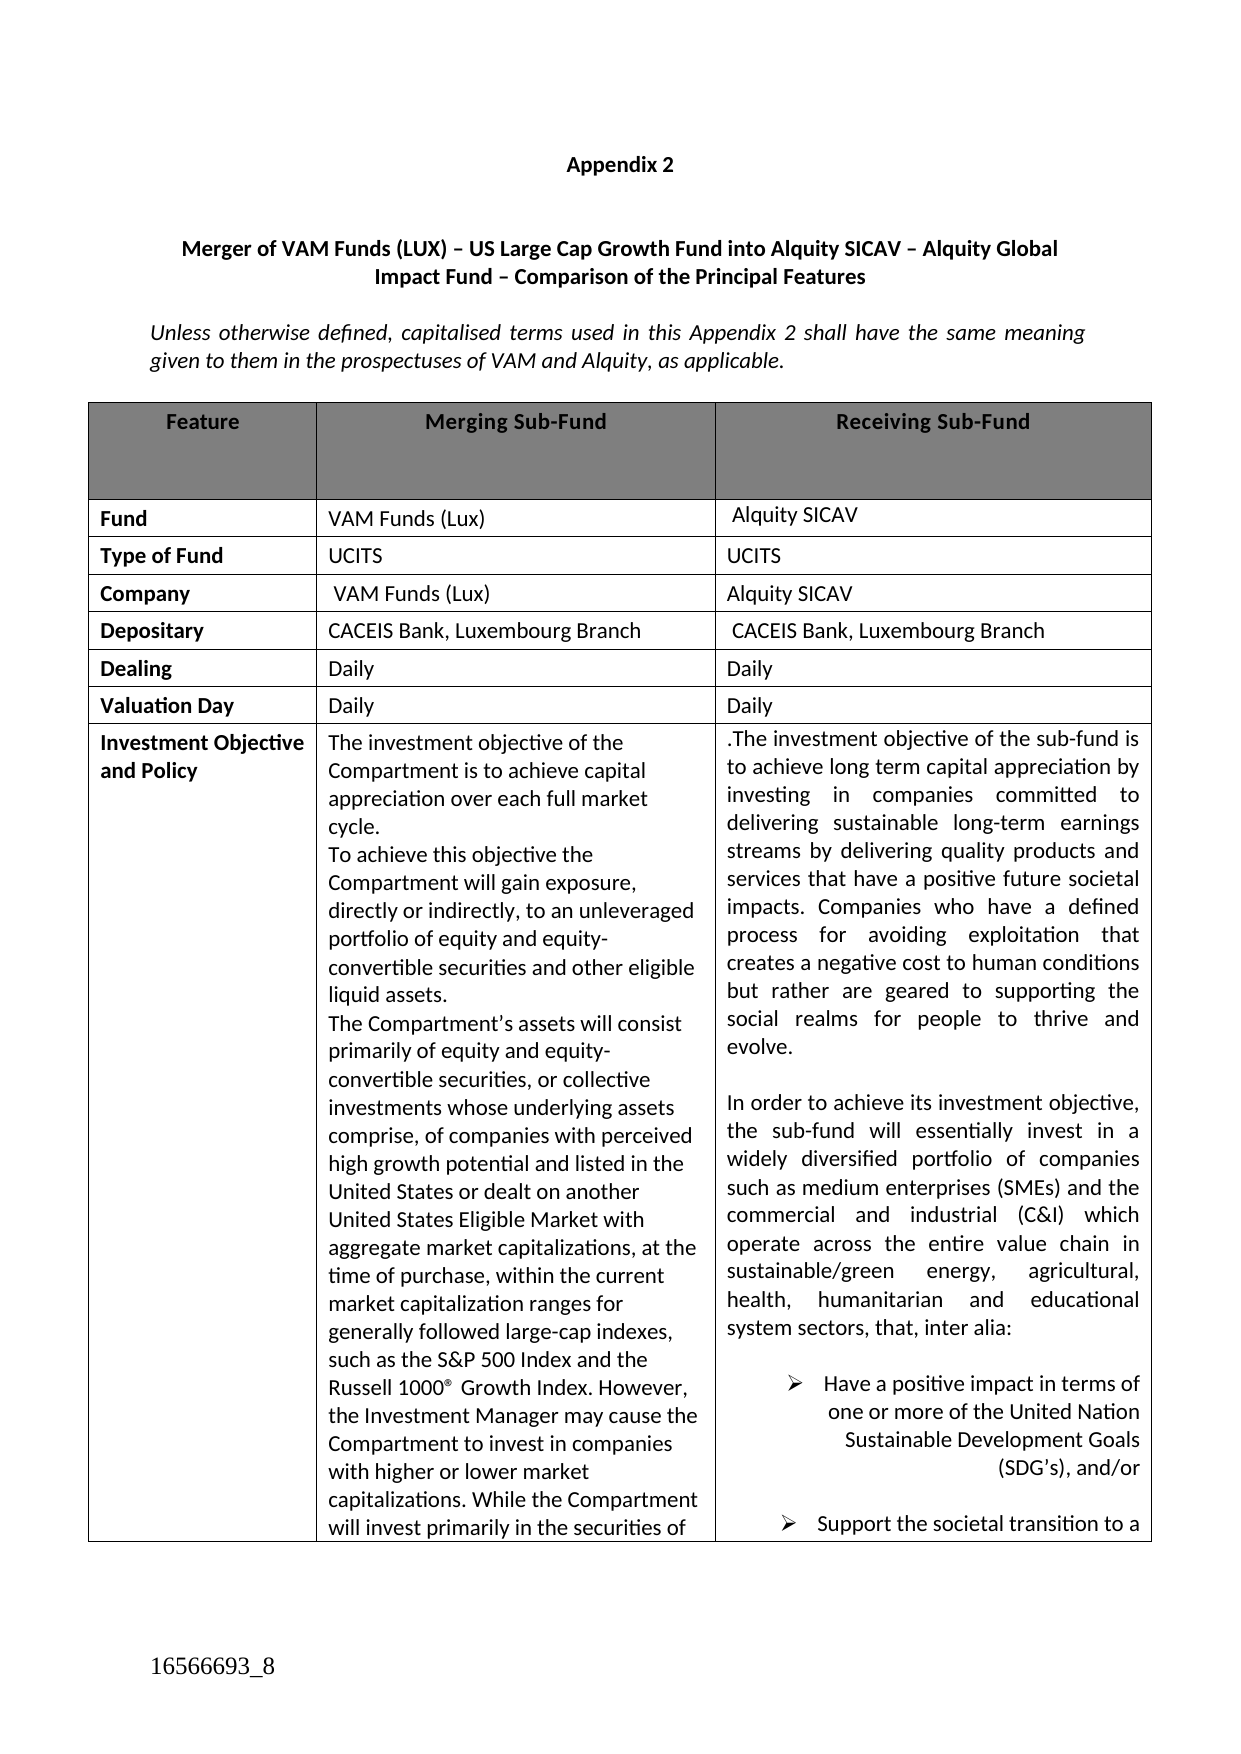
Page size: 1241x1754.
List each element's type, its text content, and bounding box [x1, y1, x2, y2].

table_cell Dealing [89, 650, 316, 686]
text Merger of VAM Funds (LUX) – US Large Cap Growth Fund into Alquity SICAV – Alquity Global Impact Fund – Comparison of the Principal Features [150, 234, 1090, 290]
text Appendix 2 [150, 150, 1090, 178]
table_cell Investment Objective and Policy [89, 724, 316, 1541]
table_cell VAM Funds (Lux) [317, 500, 715, 536]
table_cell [317, 724, 715, 1541]
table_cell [716, 724, 1151, 1541]
table_cell Daily [317, 650, 715, 686]
table_cell Daily [716, 650, 1151, 686]
table_cell Type of Fund [89, 537, 316, 574]
table_cell Valuation Day [89, 687, 316, 723]
table_cell VAM Funds (Lux) [317, 575, 715, 611]
table_cell Depositary [89, 612, 316, 648]
table_cell UCITS [317, 537, 715, 574]
table_cell CACEIS Bank, Luxembourg Branch [317, 612, 715, 648]
table_cell Alquity SICAV [716, 575, 1151, 611]
text Unless otherwise defined, capitalised terms used in this Appendix 2 shall have the same meaning given to them in the prospectuses of VAM and Alquity, as applicable. [150, 318, 1090, 374]
table_header Feature [89, 403, 316, 499]
table_cell CACEIS Bank, Luxembourg Branch [716, 612, 1151, 648]
table_cell Company [89, 575, 316, 611]
table_cell UCITS [716, 537, 1151, 574]
table_cell Daily [716, 687, 1151, 723]
table_cell Daily [317, 687, 715, 723]
table_cell Fund [89, 500, 316, 536]
table_header Receiving Sub-Fund [716, 403, 1151, 499]
table_header Merging Sub-Fund [317, 403, 715, 499]
table_cell Alquity SICAV [716, 500, 1151, 536]
